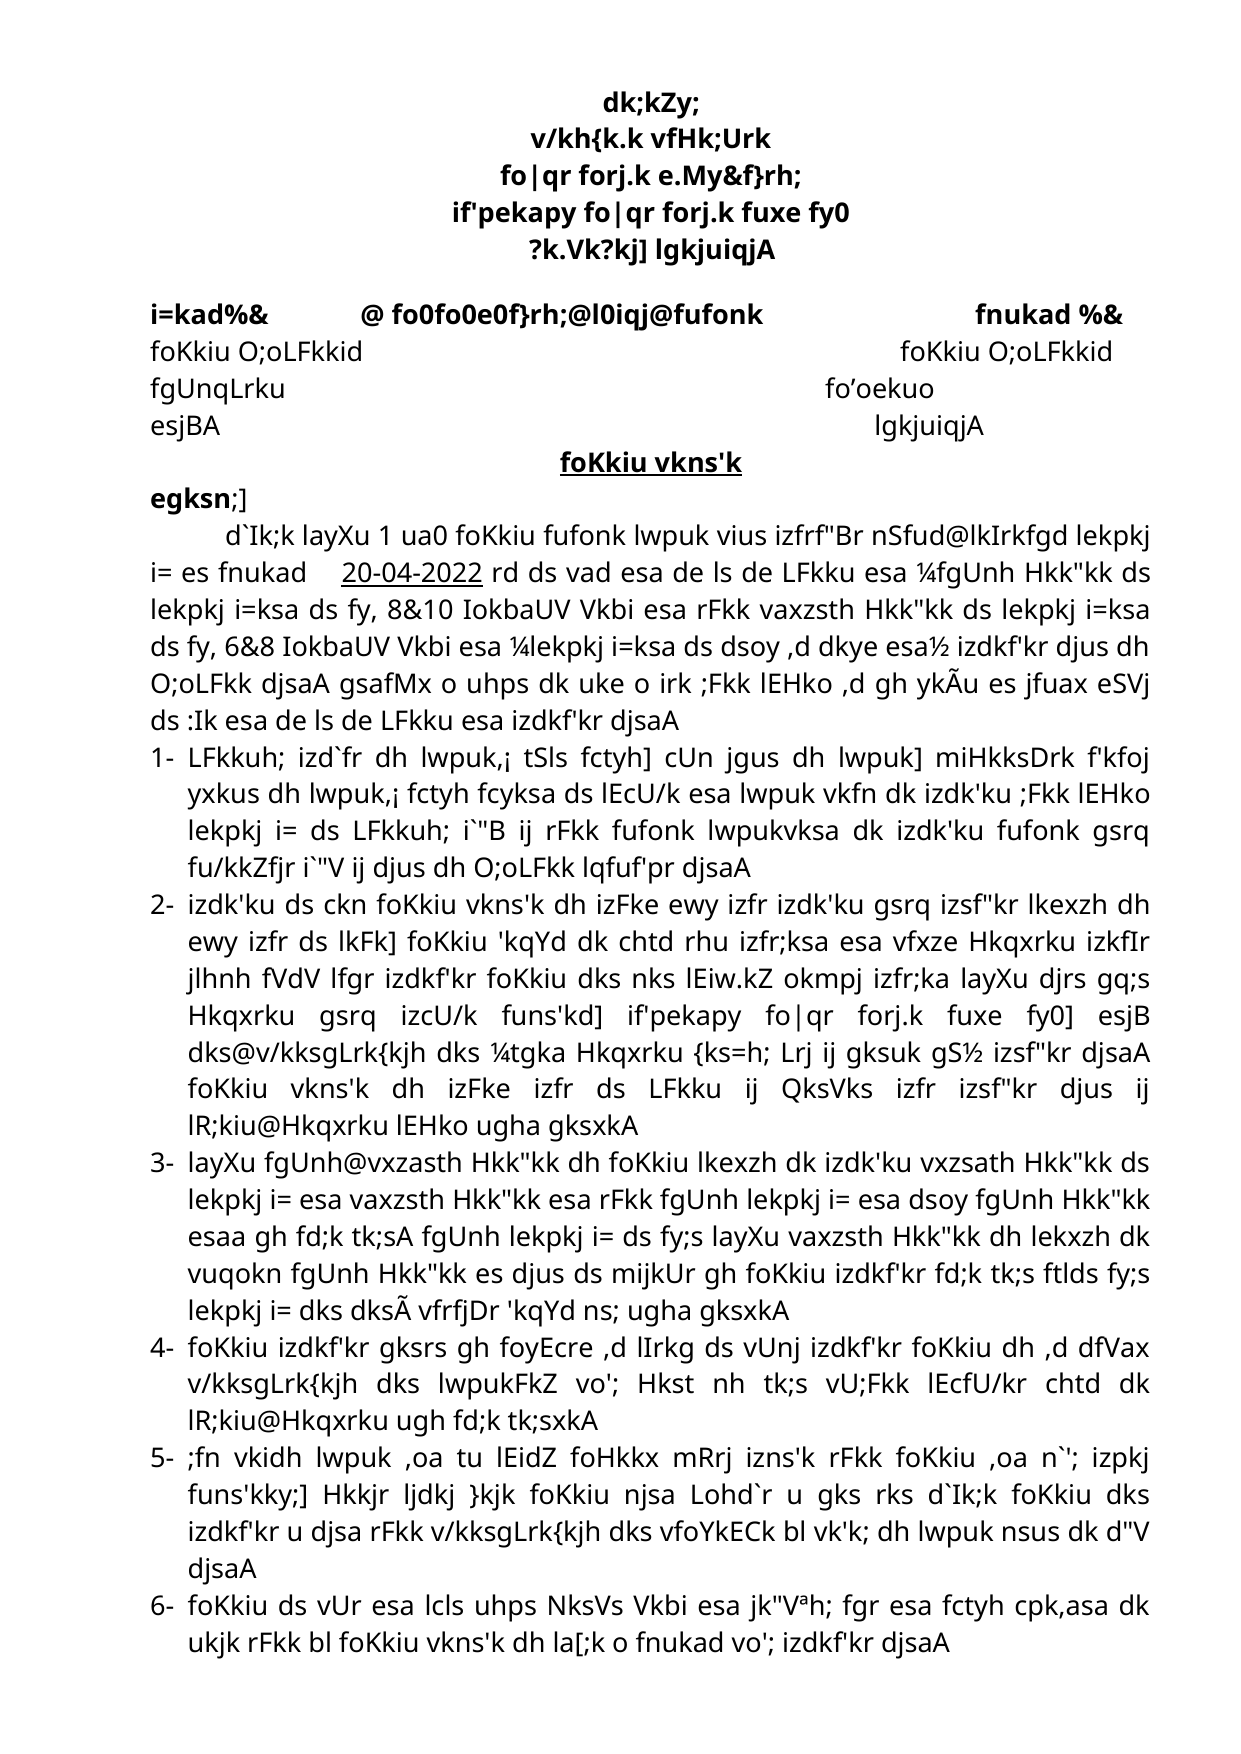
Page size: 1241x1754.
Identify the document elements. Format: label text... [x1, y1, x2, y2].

list foKkiu ds vUr esa lcls uhps NksVs Vkbi esa jk"Vªh; fgr esa fctyh cpk,asa dk ukjk rFkk bl foKkiu vkns'k dh la[;k o fnukad vo'; izdkf'kr djsaA [150, 1586, 1152, 1660]
text esjBA lgkjuiqjA [150, 406, 1152, 443]
list foKkiu izdkf'kr gksrs gh foyEcre ,d lIrkg ds vUnj izdkf'kr foKkiu dh ,d dfVax v/kksgLrk{kjh dks lwpukFkZ vo'; Hkst nh tk;s vU;Fkk lEcfU/kr chtd dk lR;kiu@Hkqxrku ugh fd;k tk;sxkA [150, 1328, 1152, 1439]
text if'pekapy fo|qr forj.k fuxe fy0 [150, 194, 1152, 231]
text dk;kZy; [150, 83, 1152, 120]
text i=kad%& @ fo0fo0e0f}rh;@l0iqj@fufonk fnukad %& [150, 296, 1152, 332]
text d`Ik;k layXu 1 ua0 foKkiu fufonk lwpuk vius izfrf"Br nSfud@lkIrkfgd lekpkj i= es fnukad 20-04-2022 rd ds vad esa de ls de LFkku esa ¼fgUnh Hkk"kk ds lekpkj i=ksa ds fy, 8&10 IokbaUV Vkbi esa rFkk vaxzsth Hkk"kk ds lekpkj i=ksa ds fy, 6&8 IokbaUV Vkbi esa ¼lekpkj i=ksa ds dsoy ,d dkye esa½ izdkf'kr djus dh O;oLFkk djsaA gsafMx o uhps dk uke o irk ;Fkk lEHko ,d gh ykÃu es jfuax eSVj ds :Ik esa de ls de LFkku esa izdkf'kr djsaA [150, 517, 1152, 738]
text ?k.Vk?kj] lgkjuiqjA [150, 231, 1152, 267]
list layXu fgUnh@vxzasth Hkk"kk dh foKkiu lkexzh dk izdk'ku vxzsath Hkk"kk ds lekpkj i= esa vaxzsth Hkk"kk esa rFkk fgUnh lekpkj i= esa dsoy fgUnh Hkk"kk esaa gh fd;k tk;sA fgUnh lekpkj i= ds fy;s layXu vaxzsth Hkk"kk dh lekxzh dk vuqokn fgUnh Hkk"kk es djus ds mijkUr gh foKkiu izdkf'kr fd;k tk;s ftlds fy;s lekpkj i= dks dksÃ vfrfjDr 'kqYd ns; ugha gksxkA [150, 1144, 1152, 1328]
text foKkiu O;oLFkkid foKkiu O;oLFkkid [150, 332, 1152, 369]
list izdk'ku ds ckn foKkiu vkns'k dh izFke ewy izfr izdk'ku gsrq izsf"kr lkexzh dh ewy izfr ds lkFk] foKkiu 'kqYd dk chtd rhu izfr;ksa esa vfxze Hkqxrku izkfIr jlhnh fVdV lfgr izdkf'kr foKkiu dks nks lEiw.kZ okmpj izfr;ka layXu djrs gq;s Hkqxrku gsrq izcU/k funs'kd] if'pekapy fo|qr forj.k fuxe fy0] esjB dks@v/kksgLrk{kjh dks ¼tgka Hkqxrku {ks=h; Lrj ij gksuk gS½ izsf"kr djsaA foKkiu vkns'k dh izFke izfr ds LFkku ij QksVks izfr izsf"kr djus ij lR;kiu@Hkqxrku lEHko ugha gksxkA [150, 886, 1152, 1144]
list ;fn vkidh lwpuk ,oa tu lEidZ foHkkx mRrj izns'k rFkk foKkiu ,oa n`'; izpkj funs'kky;] Hkkjr ljdkj }kjk foKkiu njsa Lohd`r u gks rks d`Ik;k foKkiu dks izdkf'kr u djsa rFkk v/kksgLrk{kjh dks vfoYkECk bl vk'k; dh lwpuk nsus dk d"V djsaA [150, 1439, 1152, 1586]
text fgUnqLrku fo’oekuo [150, 369, 1152, 406]
text v/kh{k.k vfHk;Urk [150, 120, 1152, 157]
text egksn;] [150, 480, 1152, 517]
text fo|qr forj.k e.My&f}rh; [150, 157, 1152, 194]
list LFkkuh; izd`fr dh lwpuk,¡ tSls fctyh] cUn jgus dh lwpuk] miHkksDrk f'kfoj yxkus dh lwpuk,¡ fctyh fcyksa ds lEcU/k esa lwpuk vkfn dk izdk'ku ;Fkk lEHko lekpkj i= ds LFkkuh; i`"B ij rFkk fufonk lwpukvksa dk izdk'ku fufonk gsrq fu/kkZfjr i`"V ij djus dh O;oLFkk lqfuf'pr djsaA [150, 738, 1152, 886]
text foKkiu vkns'k [150, 443, 1152, 480]
